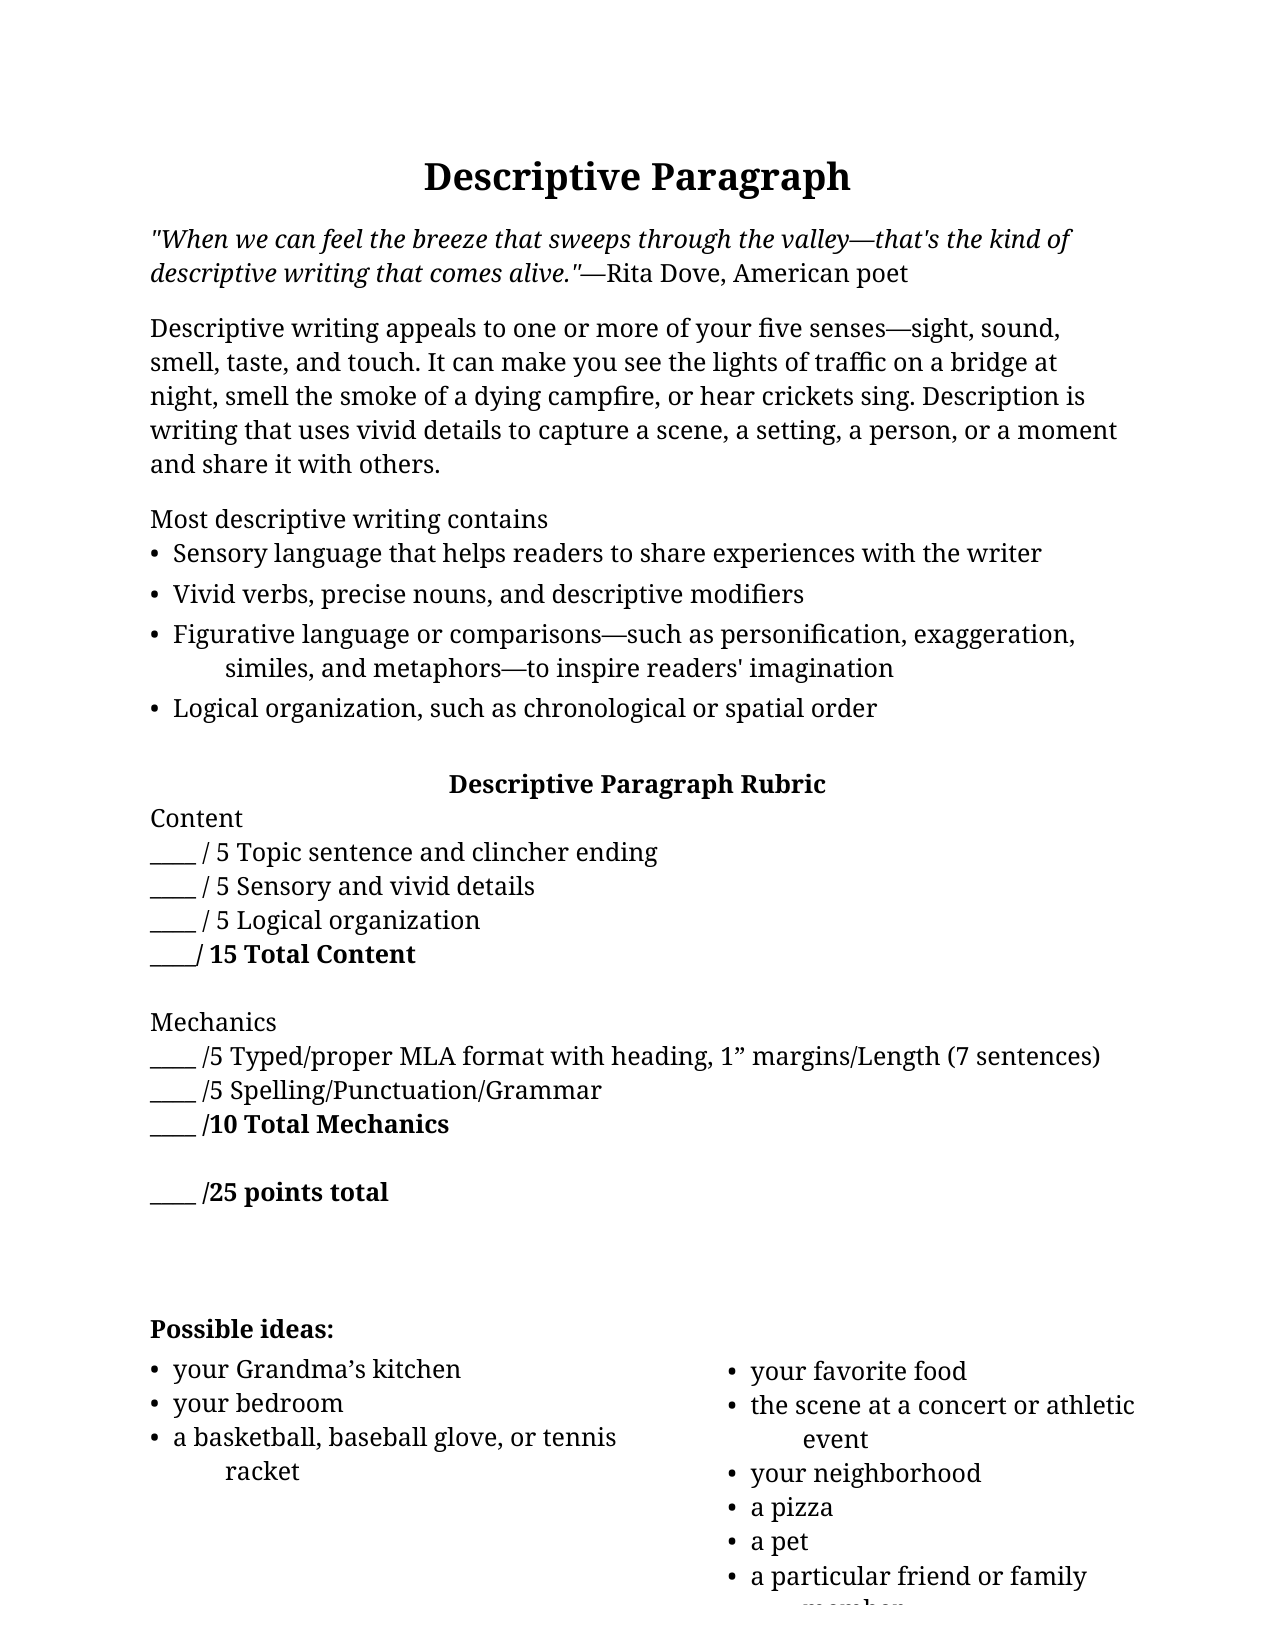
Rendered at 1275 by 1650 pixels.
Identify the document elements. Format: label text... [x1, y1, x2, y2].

text Most descriptive writing contains [150, 502, 1125, 536]
text "When we can feel the breeze that sweeps through the valley—that's the kind of descriptive writing that comes alive." —Rita Dove, American poet [150, 222, 1125, 290]
text Descriptive writing appeals to one or more of your five senses—sight, sound, smell, taste, and touch. It can make you see the lights of traffic on a bridge at night, smell the smoke of a dying campfire, or hear crickets sing. Description is writing that uses vivid details to capture a scene, a setting, a person, or a moment and share it with others. [150, 311, 1125, 481]
text Descriptive Paragraph [150, 150, 1125, 201]
text ____ / 5 Sensory and vivid details [150, 868, 1125, 903]
list Possible ideas: [150, 1311, 1125, 1345]
text Mechanics [150, 1005, 1125, 1039]
text ____ /10 Total Mechanics [150, 1107, 1125, 1141]
text ____ /25 points total [150, 1175, 1125, 1209]
list your bedroom [150, 1386, 1125, 1420]
list Logical organization, such as chronological or spatial order [150, 691, 1125, 725]
text ____ /5 Typed/proper MLA format with heading, 1” margins/Length (7 sentences) [150, 1039, 1125, 1073]
text ____ / 5 Topic sentence and clincher ending [150, 834, 1125, 868]
text ____/ 15 Total Content [150, 937, 1125, 971]
text Content [150, 800, 1125, 834]
list a basketball, baseball glove, or tennis racket [150, 1420, 1125, 1488]
list your Grandma’s kitchen [150, 1352, 1125, 1386]
list Sensory language that helps readers to share experiences with the writer [150, 536, 1125, 570]
list Figurative language or comparisons—such as personification, exaggeration, similes, and metaphors—to inspire readers' imagination [150, 617, 1125, 685]
text Descriptive Paragraph Rubric [150, 766, 1125, 800]
text ____ / 5 Logical organization [150, 903, 1125, 937]
list Vivid verbs, precise nouns, and descriptive modifiers [150, 576, 1125, 610]
text ____ /5 Spelling/Punctuation/Grammar [150, 1073, 1125, 1107]
